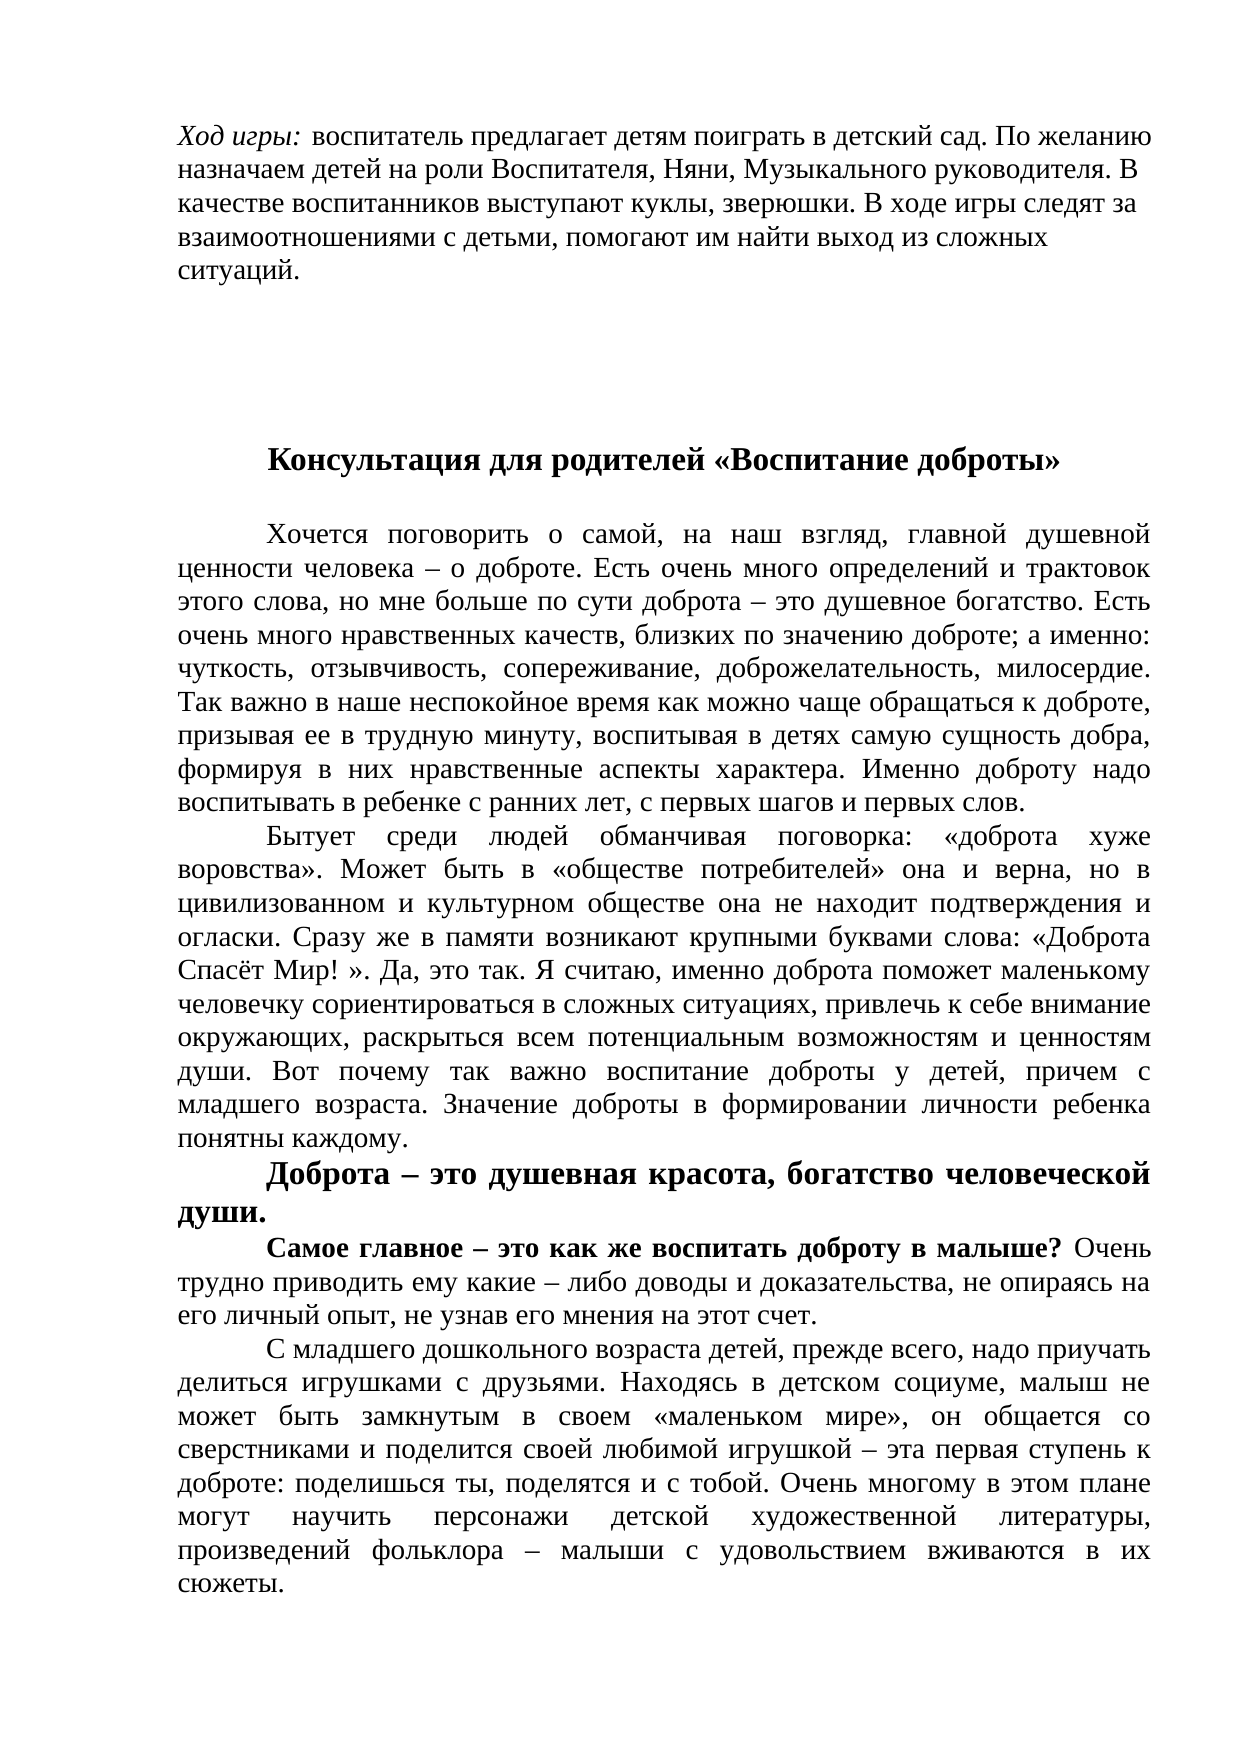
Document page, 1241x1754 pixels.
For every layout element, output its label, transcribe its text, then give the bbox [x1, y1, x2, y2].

text Ход игры: воспитатель предлагает детям поиграть в детский сад. По желанию назначаем детей на роли Воспитателя, Няни, Музыкального руководителя. В качестве воспитанников выступают куклы, зверюшки. В ходе игры следят за взаимоотношениями с детьми, помогают им найти выход из сложных ситуаций. [177, 118, 1152, 286]
text С младшего дошкольного возраста детей, прежде всего, надо приучать делиться игрушками с друзьями. Находясь в детском социуме, малыш не может быть замкнутым в своем «маленьком мире», он общается со сверстниками и поделится своей любимой игрушкой – эта первая ступень к доброте: поделишься ты, поделятся и с тобой. Очень многому в этом плане могут научить персонажи детской художественной литературы, произведений фольклора – малыши с удовольствием вживаются в их сюжеты. [177, 1331, 1152, 1599]
text Хочется поговорить о самой, на наш взгляд, главной душевной ценности человека – о доброте. Есть очень много определений и трактовок этого слова, но мне больше по сути доброта – это душевное богатство. Есть очень много нравственных качеств, близких по значению доброте; а именно: чуткость, отзывчивость, сопереживание, доброжелательность, милосердие. Так важно в наше неспокойное время как можно чаще обращаться к доброте, призывая ее в трудную минуту, воспитывая в детях самую сущность добра, формируя в них нравственные аспекты характера. Именно доброту надо воспитывать в ребенке с ранних лет, с первых шагов и первых слов. [177, 516, 1152, 818]
text Самое главное – это как же воспитать доброту в малыше? Очень трудно приводить ему какие – либо доводы и доказательства, не опираясь на его личный опыт, не узнав его мнения на этот счет. [177, 1230, 1152, 1331]
text Доброта – это душевная красота, богатство человеческой души. [177, 1153, 1152, 1230]
text Бытует среди людей обманчивая поговорка: «доброта хуже воровства». Может быть в «обществе потребителей» она и верна, но в цивилизованном и культурном обществе она не находит подтверждения и огласки. Сразу же в памяти возникают крупными буквами слова: «Доброта Спасёт Мир! ». Да, это так. Я считаю, именно доброта поможет маленькому человечку сориентироваться в сложных ситуациях, привлечь к себе внимание окружающих, раскрыться всем потенциальным возможностям и ценностям души. Вот почему так важно воспитание доброты у детей, причем с младшего возраста. Значение доброты в формировании личности ребенка понятны каждому. [177, 818, 1152, 1153]
text Консультация для родителей «Воспитание доброты» [177, 439, 1152, 478]
